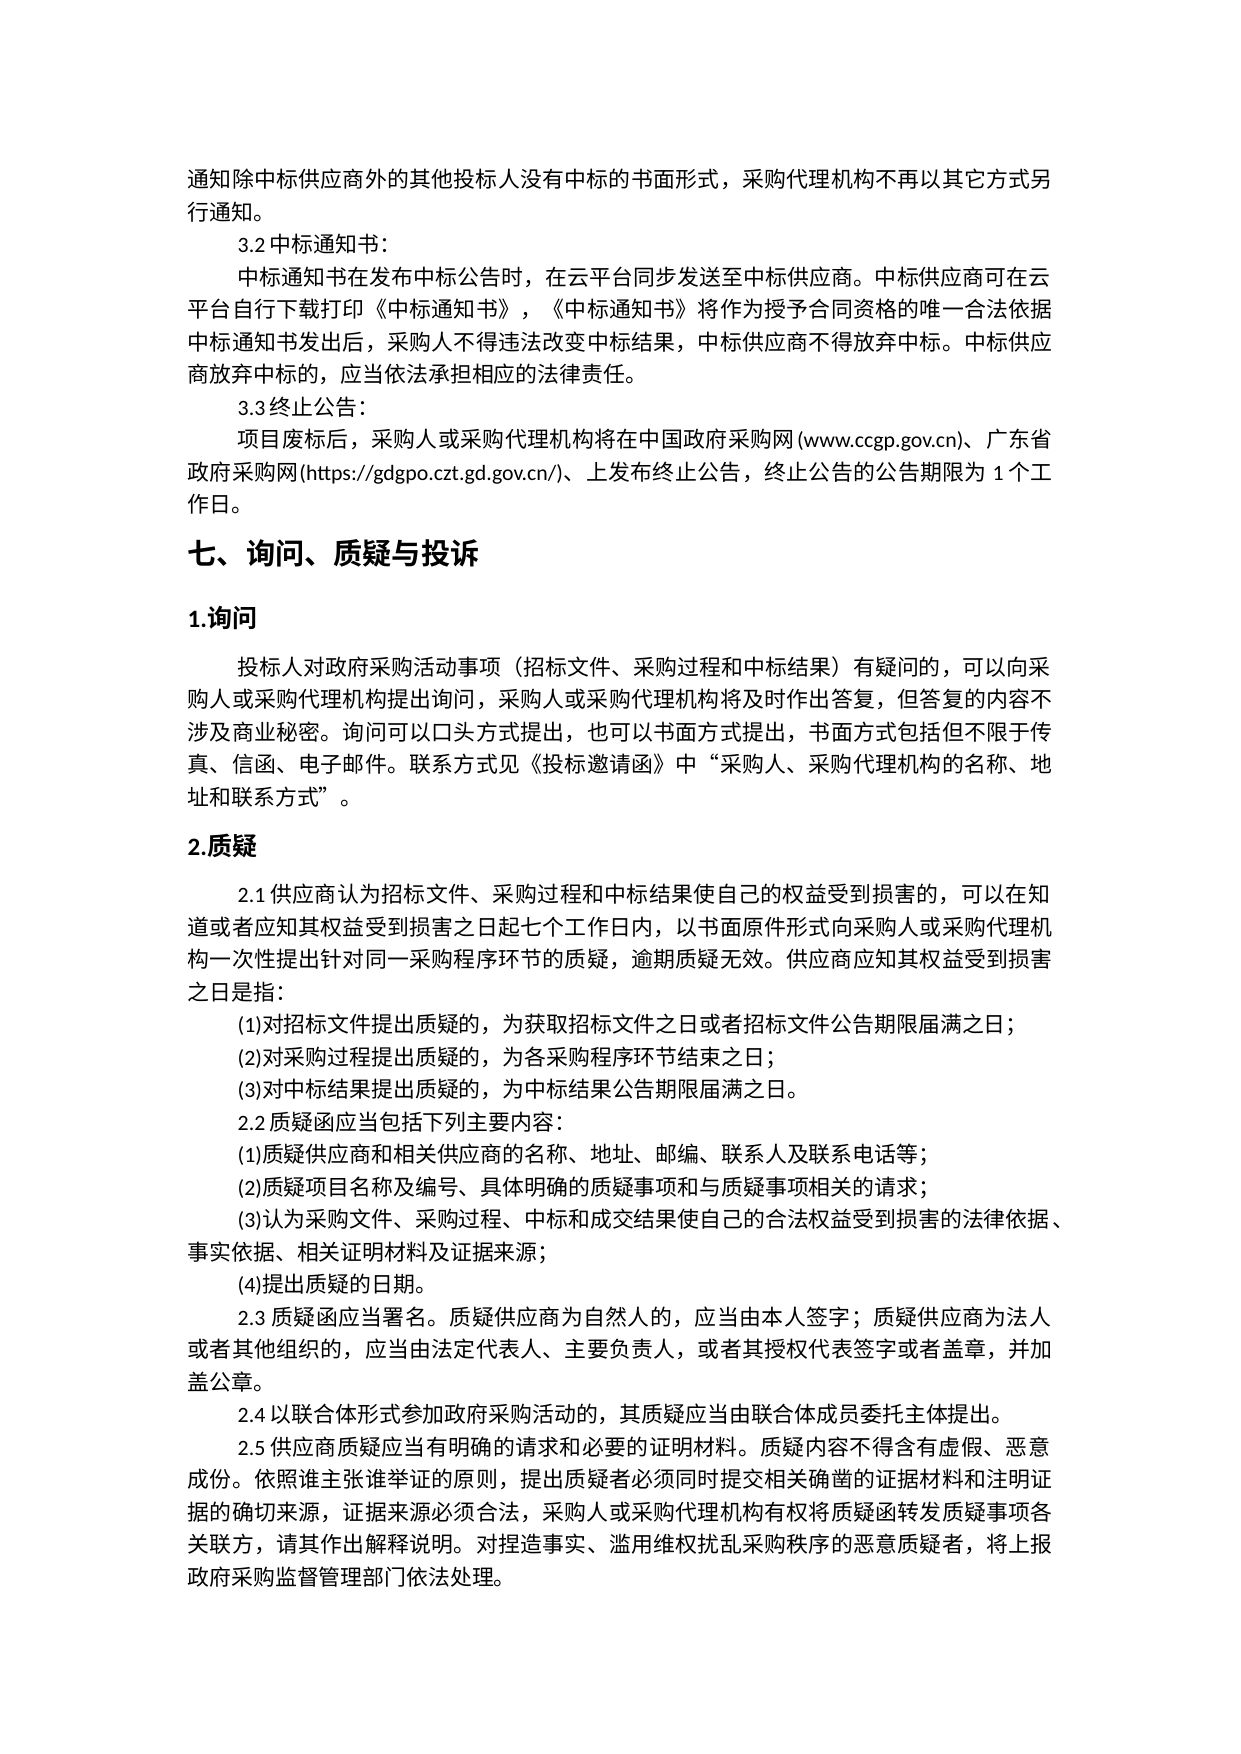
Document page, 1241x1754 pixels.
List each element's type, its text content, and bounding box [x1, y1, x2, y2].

text 3.2中标通知书： [187, 227, 1053, 259]
text 中标通知书在发布中标公告时，在云平台同步发送至中标供应商。中标供应商可在云平台自行下载打印《中标通知书》，《中标通知书》将作为授予合同资格的唯一合法依据。中标通知书发出后，采购人不得违法改变中标结果，中标供应商不得放弃中标。中标供应商放弃中标的，应当依法承担相应的法律责任。 [187, 259, 1053, 389]
text (3)对中标结果提出质疑的，为中标结果公告期限届满之日。 [187, 1072, 1053, 1104]
text (1)对招标文件提出质疑的，为获取招标文件之日或者招标文件公告期限届满之日； [187, 1007, 1053, 1039]
text (3)认为采购文件、采购过程、中标和成交结果使自己的合法权益受到损害的法律依据、事实依据、相关证明材料及证据来源； [187, 1202, 1053, 1267]
text 2.2质疑函应当包括下列主要内容： [187, 1104, 1053, 1137]
text 2.3 质疑函应当署名。质疑供应商为自然人的，应当由本人签字；质疑供应商为法人或者其他组织的，应当由法定代表人、主要负责人，或者其授权代表签字或者盖章，并加盖公章。 [187, 1299, 1053, 1397]
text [187, 162, 1053, 227]
text 3.3终止公告： [187, 389, 1053, 422]
text (2)对采购过程提出质疑的，为各采购程序环节结束之日； [187, 1039, 1053, 1072]
text (1)质疑供应商和相关供应商的名称、地址、邮编、联系人及联系电话等； [187, 1137, 1053, 1169]
text 投标人对政府采购活动事项（招标文件、采购过程和中标结果）有疑问的，可以向采购人或采购代理机构提出询问，采购人或采购代理机构将及时作出答复，但答复的内容不涉及商业秘密。询问可以口头方式提出，也可以书面方式提出，书面方式包括但不限于传真、信函、电子邮件。联系方式见《投标邀请函》中“采购人、采购代理机构的名称、地址和联系方式”。 [187, 649, 1053, 812]
text 七、询问、质疑与投诉 [187, 519, 1053, 584]
text 2.质疑 [187, 812, 1053, 877]
text (4)提出质疑的日期。 [187, 1267, 1053, 1299]
text 项目废标后，采购人或采购代理机构将在中国政府采购网(www.ccgp.gov.cn)、广东省政府采购网(https://gdgpo.czt.gd.gov.cn/)、上发布终止公告，终止公告的公告期限为1个工作日。 [187, 422, 1053, 519]
text (2)质疑项目名称及编号、具体明确的质疑事项和与质疑事项相关的请求； [187, 1169, 1053, 1202]
text 1.询问 [187, 584, 1053, 649]
text 2.1供应商认为招标文件、采购过程和中标结果使自己的权益受到损害的，可以在知道或者应知其权益受到损害之日起七个工作日内，以书面原件形式向采购人或采购代理机构一次性提出针对同一采购程序环节的质疑，逾期质疑无效。供应商应知其权益受到损害之日是指： [187, 877, 1053, 1007]
text 2.5供应商质疑应当有明确的请求和必要的证明材料。质疑内容不得含有虚假、恶意成份。依照谁主张谁举证的原则，提出质疑者必须同时提交相关确凿的证据材料和注明证据的确切来源，证据来源必须合法，采购人或采购代理机构有权将质疑函转发质疑事项各关联方，请其作出解释说明。对捏造事实、滥用维权扰乱采购秩序的恶意质疑者，将上报政府采购监督管理部门依法处理。 [187, 1429, 1053, 1592]
text 2.4以联合体形式参加政府采购活动的，其质疑应当由联合体成员委托主体提出。 [187, 1397, 1053, 1429]
